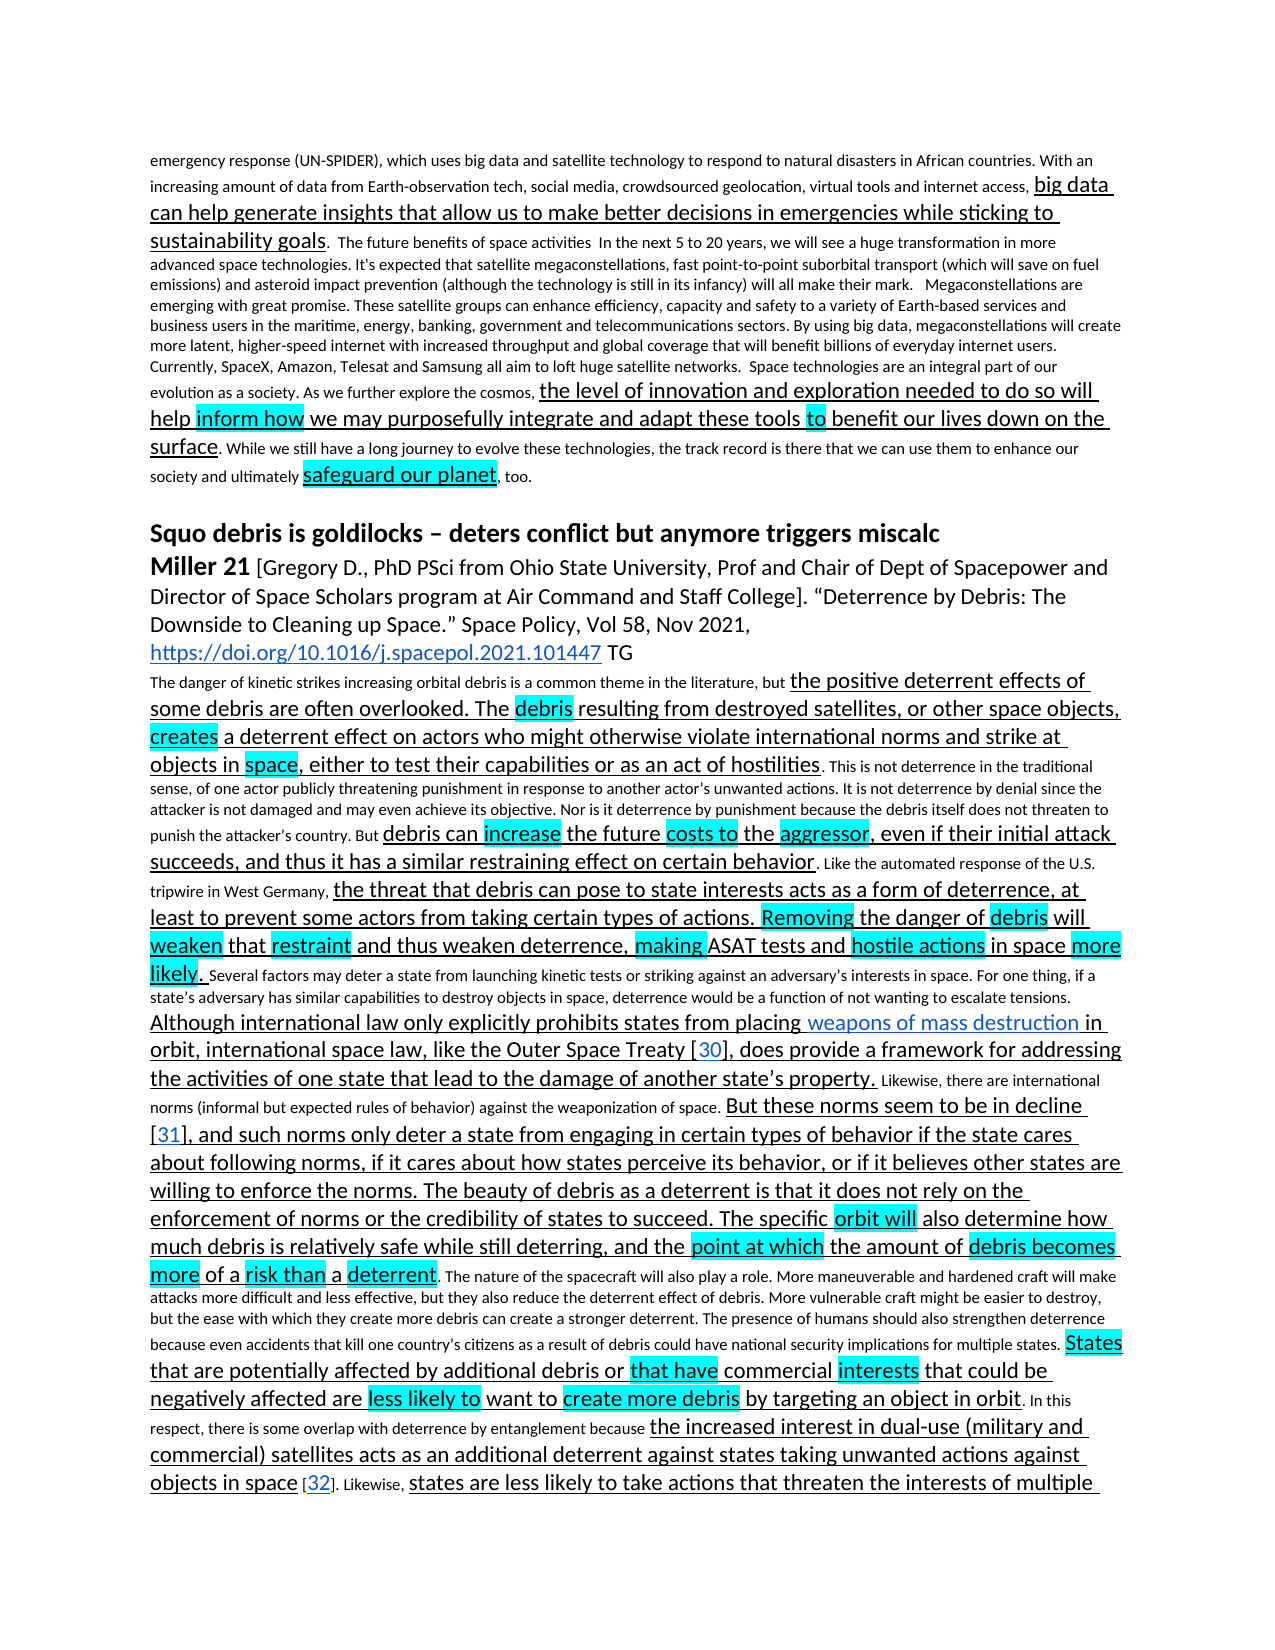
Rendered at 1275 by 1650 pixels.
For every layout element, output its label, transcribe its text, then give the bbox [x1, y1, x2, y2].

subtitle Squo debris is goldilocks – deters conflict but anymore triggers miscalc [150, 516, 1125, 549]
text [150, 150, 1125, 488]
text Miller 21 [Gregory D., PhD PSci from Ohio State University, Prof and Chair of Dept of Spacepower and Director of Space Scholars program at Air Command and Staff College]. “Deterrence by Debris: The Downside to Cleaning up Space.” Space Policy, Vol 58, Nov 2021, https://doi.org/10.1016/j.spacepol.2021.101447 TG [150, 549, 1125, 666]
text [150, 666, 1125, 1497]
